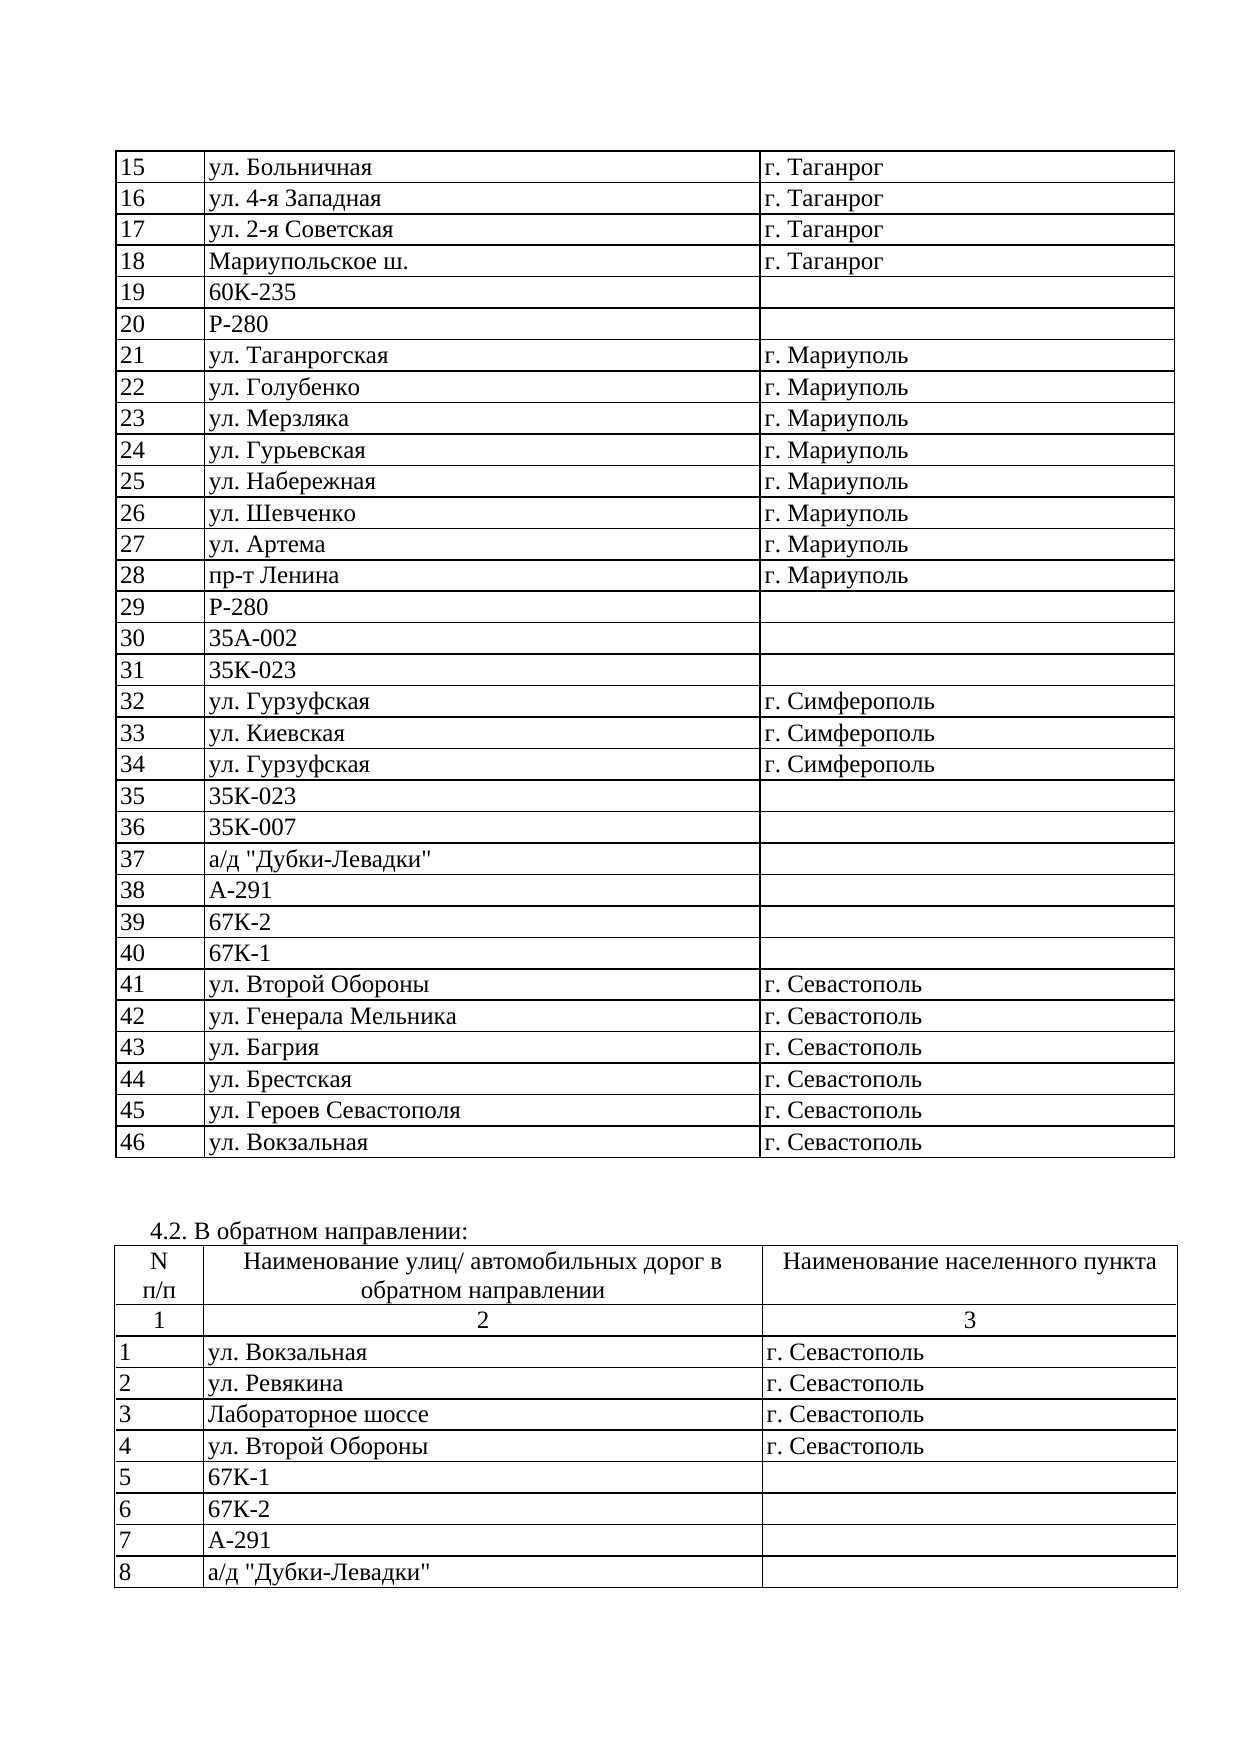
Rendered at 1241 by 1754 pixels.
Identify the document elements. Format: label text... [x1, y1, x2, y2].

table_cell ул. Мерзляка [205, 403, 759, 433]
table_cell [761, 655, 1174, 685]
table_cell 60К-235 [205, 277, 759, 307]
table_cell г. Симферополь [761, 686, 1174, 716]
table_header N п/п [115, 1246, 203, 1303]
table_cell 30 [117, 623, 204, 653]
table_cell г. Мариуполь [761, 403, 1174, 433]
table_cell 1 [115, 1336, 203, 1366]
table_cell ул. Больничная [205, 152, 759, 181]
table_cell 40 [117, 938, 204, 968]
table_cell 18 [117, 246, 204, 276]
table_cell 67К-1 [205, 938, 759, 968]
table_cell г. Севастополь [761, 1032, 1174, 1062]
table_cell г. Мариуполь [761, 529, 1174, 559]
table_cell пр-т Ленина [205, 561, 759, 590]
table_cell 19 [117, 277, 204, 307]
table_cell 39 [117, 907, 204, 936]
table_cell г. Мариуполь [761, 466, 1174, 496]
table_cell А-291 [204, 1525, 762, 1555]
table_cell г. Севастополь [761, 1095, 1174, 1125]
table_cell г. Симферополь [761, 718, 1174, 748]
table_cell 6 [115, 1493, 203, 1524]
table_cell ул. Набережная [205, 466, 759, 496]
table_cell ул. Героев Севастополя [205, 1095, 759, 1125]
table_cell г. Севастополь [763, 1429, 1177, 1461]
table_cell 15 [117, 152, 204, 181]
table_cell ул. Гурзуфская [205, 686, 759, 716]
table_cell 67К-2 [204, 1494, 762, 1524]
table_cell [761, 812, 1174, 842]
table_cell 2 [204, 1305, 762, 1335]
table_cell 42 [117, 1001, 204, 1031]
table_cell ул. Артема [205, 529, 759, 559]
table_cell 35 [117, 781, 204, 811]
table_cell [761, 781, 1174, 811]
table_cell г. Севастополь [761, 1064, 1174, 1094]
table_cell ул. Гурзуфская [205, 749, 759, 779]
table_cell 67К-2 [205, 907, 759, 936]
table_cell 8 [115, 1556, 203, 1587]
table_cell ул. Вокзальная [204, 1337, 762, 1366]
table_cell 33 [117, 718, 204, 748]
table_cell 1 [115, 1305, 203, 1335]
table_cell Лабораторное шоссе [204, 1400, 762, 1429]
table_cell ул. Голубенко [205, 372, 759, 402]
table_cell 38 [117, 875, 204, 905]
table_cell 35К-007 [205, 812, 759, 842]
table_cell 46 [117, 1127, 204, 1157]
table_cell [761, 623, 1174, 653]
table_cell ул. 4-я Западная [205, 183, 759, 213]
table_cell 23 [117, 403, 204, 433]
table_cell 37 [117, 844, 204, 873]
table_cell [761, 844, 1174, 873]
table_cell ул. Второй Обороны [205, 970, 759, 999]
table_cell а/д "Дубки-Левадки" [204, 1557, 762, 1587]
table_cell 17 [117, 215, 204, 244]
table_header Наименование улиц/ автомобильных дорог в обратном направлении [204, 1246, 762, 1303]
table_cell [761, 592, 1174, 622]
table_cell 44 [117, 1064, 204, 1094]
table_cell г. Севастополь [763, 1366, 1177, 1398]
table_cell г. Мариуполь [761, 561, 1174, 590]
table_cell [761, 938, 1174, 968]
table_cell 3 [115, 1399, 203, 1429]
table_cell 2 [115, 1368, 203, 1398]
table_cell 7 [115, 1525, 203, 1555]
table_cell [763, 1555, 1177, 1587]
table_cell 21 [117, 340, 204, 370]
table_cell г. Симферополь [761, 749, 1174, 779]
table_cell 24 [117, 435, 204, 464]
table_cell 35К-023 [205, 781, 759, 811]
table_cell 16 [117, 183, 204, 213]
table_cell 43 [117, 1032, 204, 1062]
table_cell а/д "Дубки-Левадки" [205, 844, 759, 873]
table_header Наименование населенного пункта [763, 1246, 1177, 1303]
table_cell г. Севастополь [763, 1335, 1177, 1366]
table_cell г. Мариуполь [761, 372, 1174, 402]
table_cell 26 [117, 498, 204, 527]
table_cell 29 [117, 592, 204, 622]
table_cell [763, 1492, 1177, 1524]
table_cell 5 [115, 1462, 203, 1492]
table_cell 4 [115, 1430, 203, 1461]
table_cell 27 [117, 529, 204, 559]
table_cell Р-280 [205, 309, 759, 339]
table_cell ул. Брестская [205, 1064, 759, 1094]
table_cell ул. Киевская [205, 718, 759, 748]
table_cell ул. Ревякина [204, 1368, 762, 1398]
table_cell ул. Багрия [205, 1032, 759, 1062]
table_cell 32 [117, 686, 204, 716]
table_cell г. Севастополь [761, 1127, 1174, 1157]
table_cell [761, 875, 1174, 905]
table_cell 22 [117, 372, 204, 402]
table_cell ул. 2-я Советская [205, 215, 759, 244]
table_cell [761, 277, 1174, 307]
table_cell г. Севастополь [761, 1001, 1174, 1031]
table_cell 35К-023 [205, 655, 759, 685]
table_cell 45 [117, 1095, 204, 1125]
table_cell г. Мариуполь [761, 498, 1174, 527]
table_cell 25 [117, 466, 204, 496]
table_cell [763, 1524, 1177, 1555]
table_cell 36 [117, 812, 204, 842]
table_cell г. Таганрог [761, 215, 1174, 244]
table_cell ул. Вокзальная [205, 1127, 759, 1157]
table_cell 28 [117, 561, 204, 590]
table_cell ул. Таганрогская [205, 340, 759, 370]
table_cell 41 [117, 970, 204, 999]
table_cell 31 [117, 655, 204, 685]
table_cell [763, 1461, 1177, 1492]
table_cell г. Таганрог [761, 183, 1174, 213]
table_cell г. Севастополь [763, 1398, 1177, 1429]
table_cell г. Таганрог [761, 152, 1174, 181]
table_cell г. Таганрог [761, 246, 1174, 276]
table_cell ул. Генерала Мельника [205, 1001, 759, 1031]
table_cell [761, 907, 1174, 936]
table_cell ул. Второй Обороны [204, 1431, 762, 1461]
table_cell 67К-1 [204, 1462, 762, 1492]
table_cell Мариупольское ш. [205, 246, 759, 276]
table_cell 34 [117, 749, 204, 779]
table_cell ул. Гурьевская [205, 435, 759, 464]
text 4.2. В обратном направлении: [150, 1216, 1090, 1244]
table_cell Р-280 [205, 592, 759, 622]
table_cell [761, 309, 1174, 339]
table_cell 20 [117, 309, 204, 339]
table_cell 3 [763, 1304, 1177, 1335]
table_cell г. Мариуполь [761, 435, 1174, 464]
table_cell А-291 [205, 875, 759, 905]
table_cell г. Севастополь [761, 970, 1174, 999]
table_cell 35А-002 [205, 623, 759, 653]
table_cell г. Мариуполь [761, 340, 1174, 370]
table_cell ул. Шевченко [205, 498, 759, 527]
